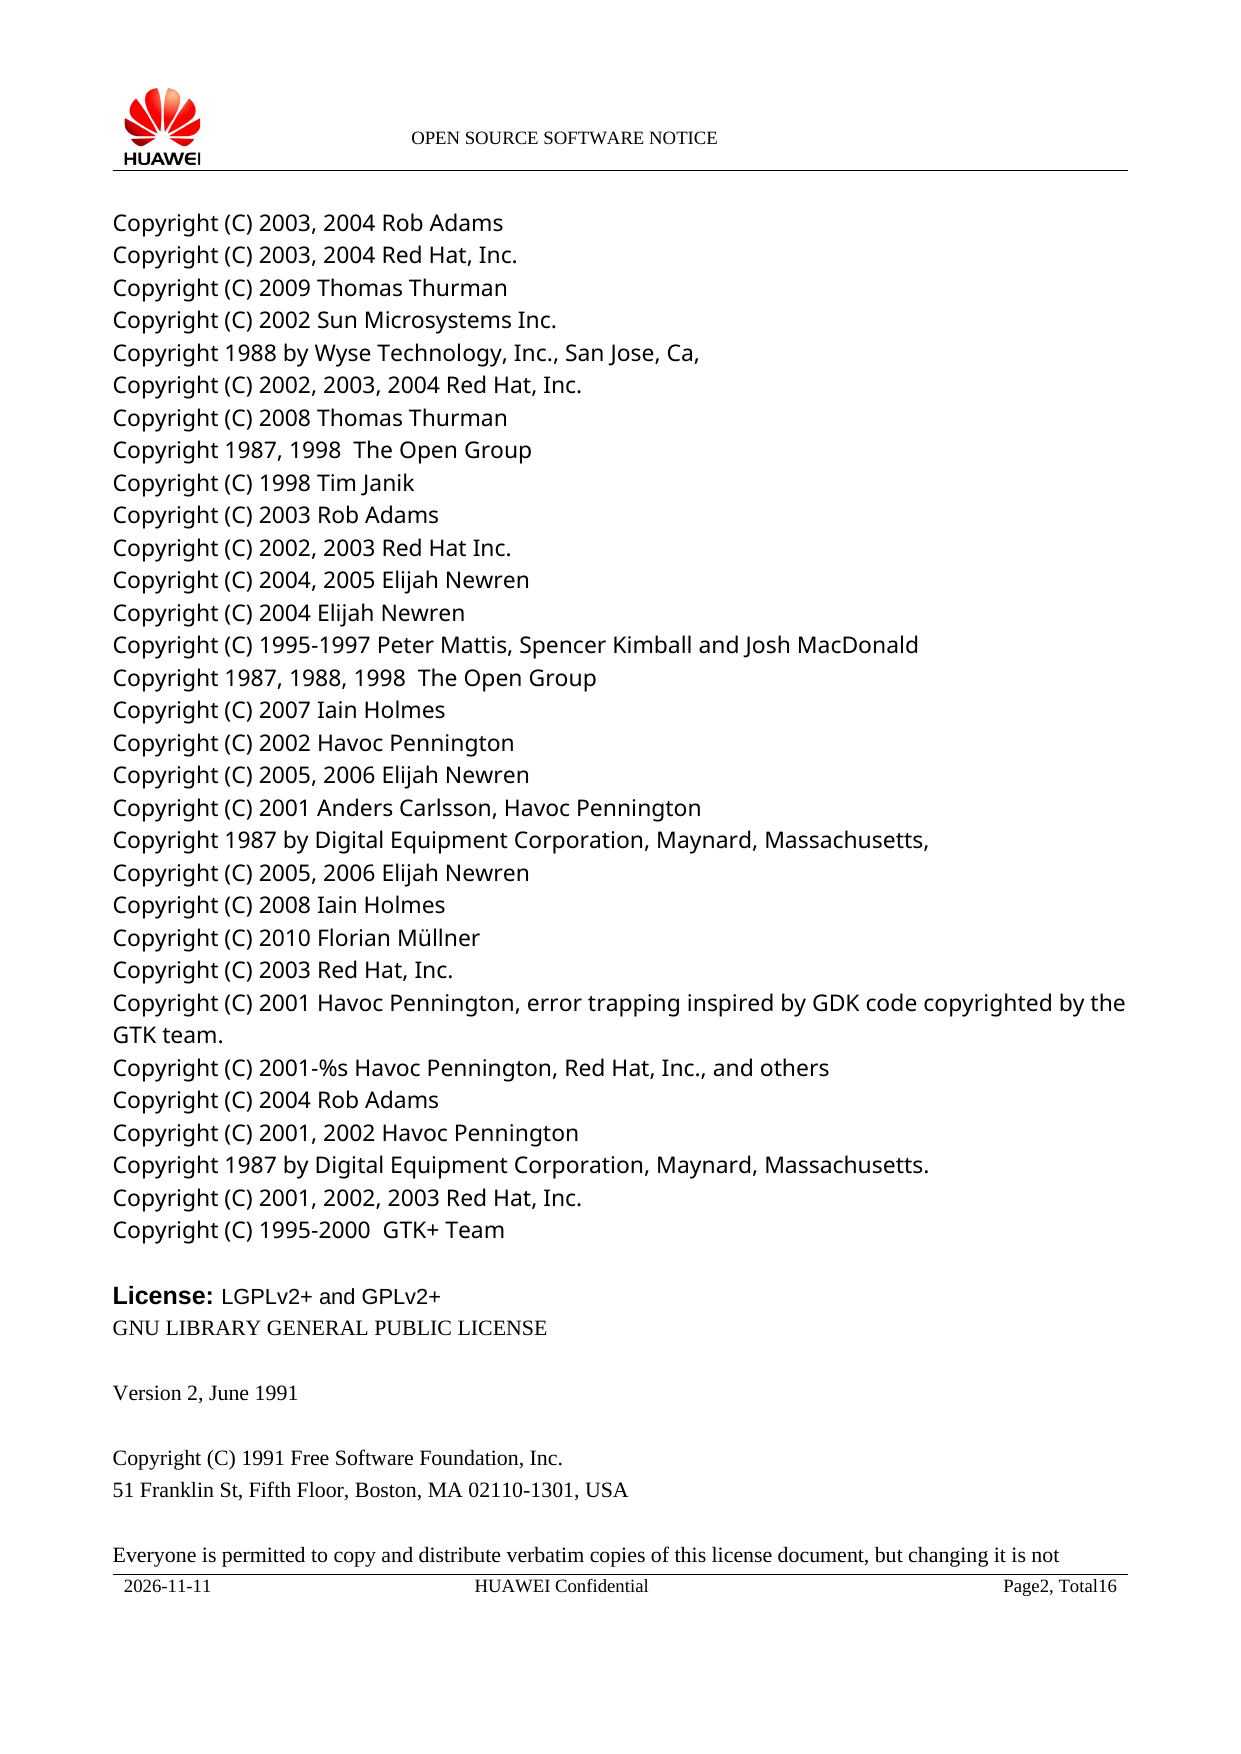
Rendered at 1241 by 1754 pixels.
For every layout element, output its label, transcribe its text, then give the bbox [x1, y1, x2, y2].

picture [124, 88, 201, 165]
text Copyright (C) 2008 Iain Holmes Copyright (C) 2010 Florian Müllner Copyright (C) 2003 Red Hat, Inc. Copyright (C) 2001 Havoc Pennington, error trapping inspired by GDK code copyrighted by the GTK team. Copyright (C) 2001-%s Havoc Pennington, Red Hat, Inc., and others Copyright (C) 2004 Rob Adams Copyright (C) 2001, 2002 Havoc Pennington Copyright 1987 by Digital Equipment Corporation, Maynard, Massachusetts. Copyright (C) 2001, 2002, 2003 Red Hat, Inc. Copyright (C) 1995-2000 GTK+ Team [112, 889, 1128, 1279]
text License: LGPLv2+ and GPLv2+ [112, 1279, 1128, 1311]
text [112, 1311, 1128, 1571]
